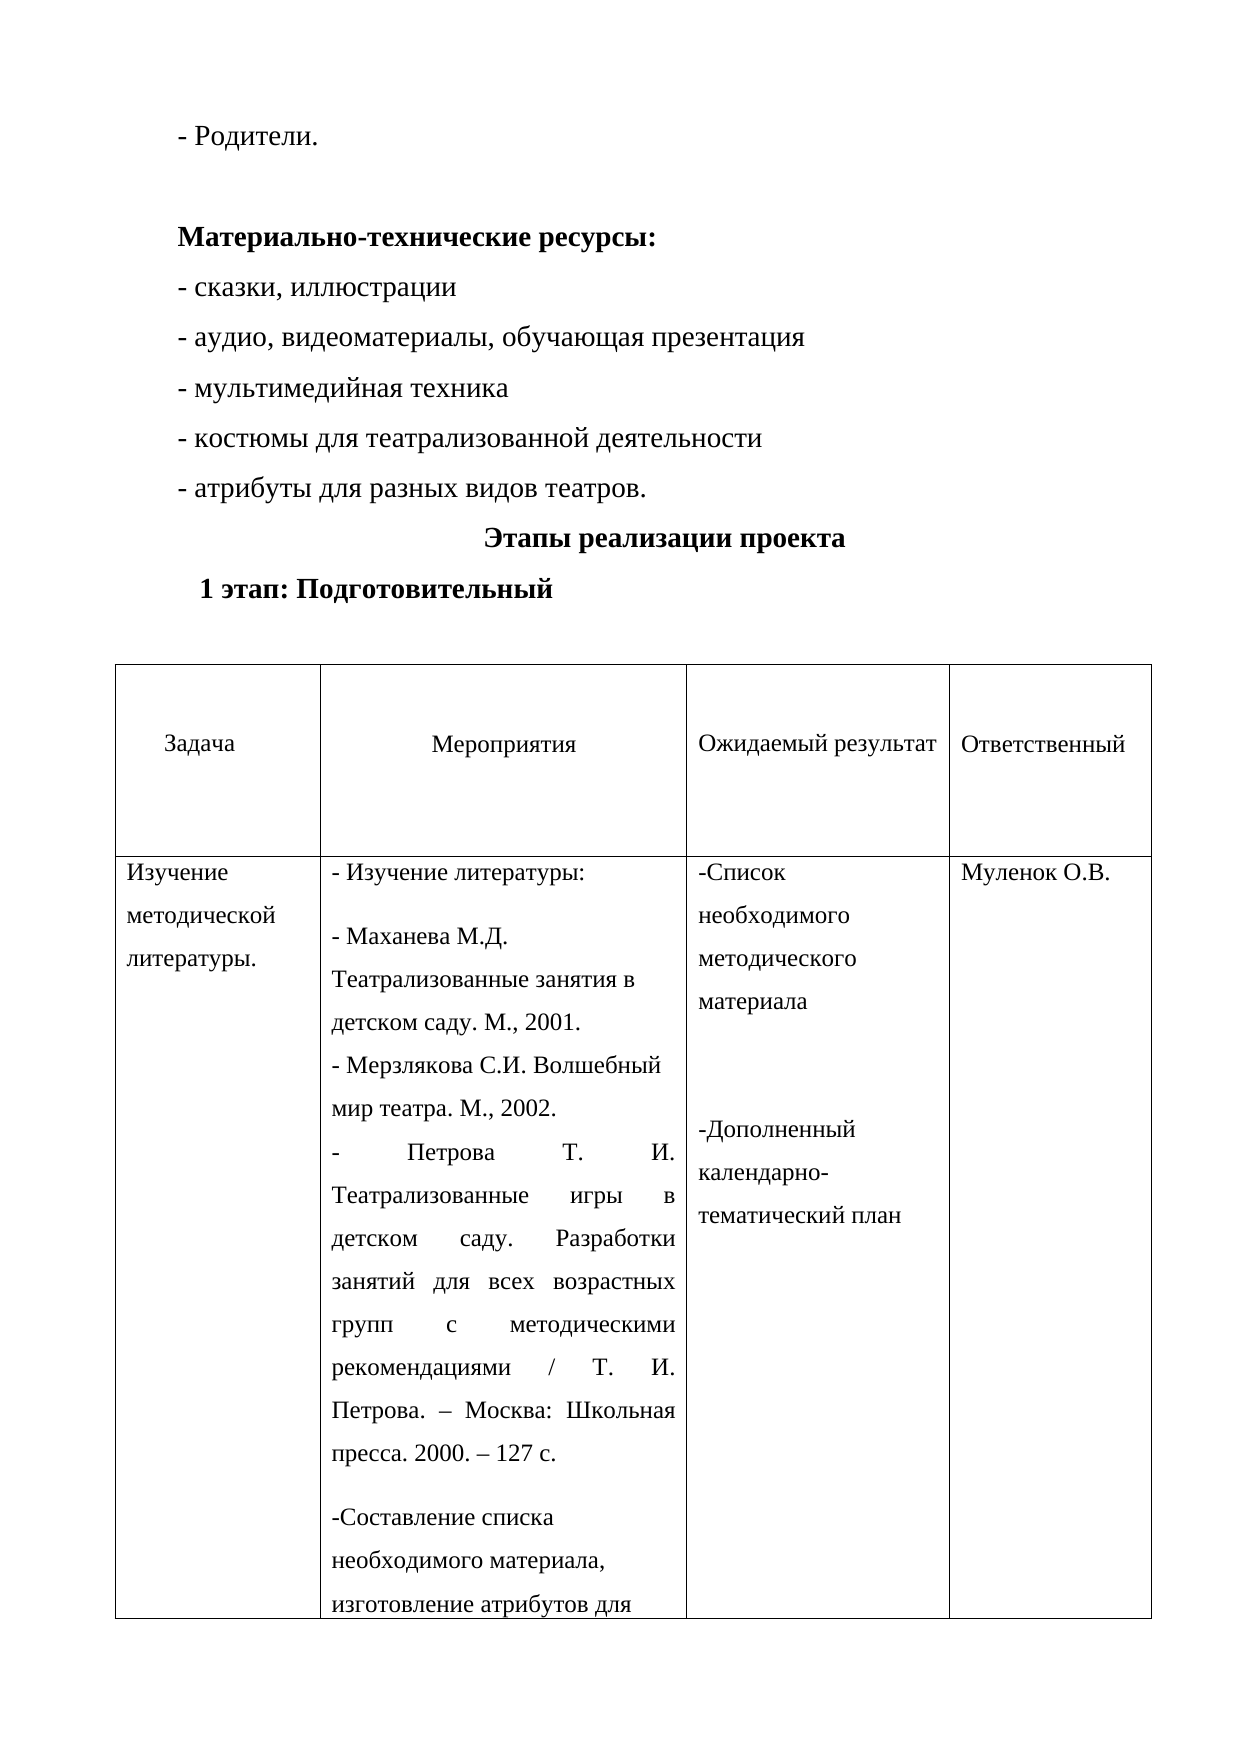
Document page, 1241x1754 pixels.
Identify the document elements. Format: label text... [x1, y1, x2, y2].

text Материально-технические ресурсы: [177, 219, 1152, 252]
text - мультимедийная техника [177, 370, 1152, 403]
text - аудио, видеоматериалы, обучающая презентация [177, 319, 1152, 353]
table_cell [687, 857, 949, 1617]
text - Родители. [177, 118, 1152, 152]
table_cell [116, 857, 320, 1617]
text 1 этап: Подготовительный [177, 571, 1152, 604]
table_header Ответственный [950, 665, 1151, 856]
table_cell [321, 857, 686, 1617]
table_header Задача [116, 665, 320, 856]
text - сказки, иллюстрации [177, 269, 1152, 303]
text Этапы реализации проекта [177, 521, 1152, 554]
text - костюмы для театрализованной деятельности [177, 420, 1152, 453]
table_header Мероприятия [321, 665, 686, 856]
table_header Ожидаемый результат [687, 665, 949, 856]
text - атрибуты для разных видов театров. [177, 470, 1152, 504]
table_cell Муленок О.В. [950, 857, 1151, 1617]
